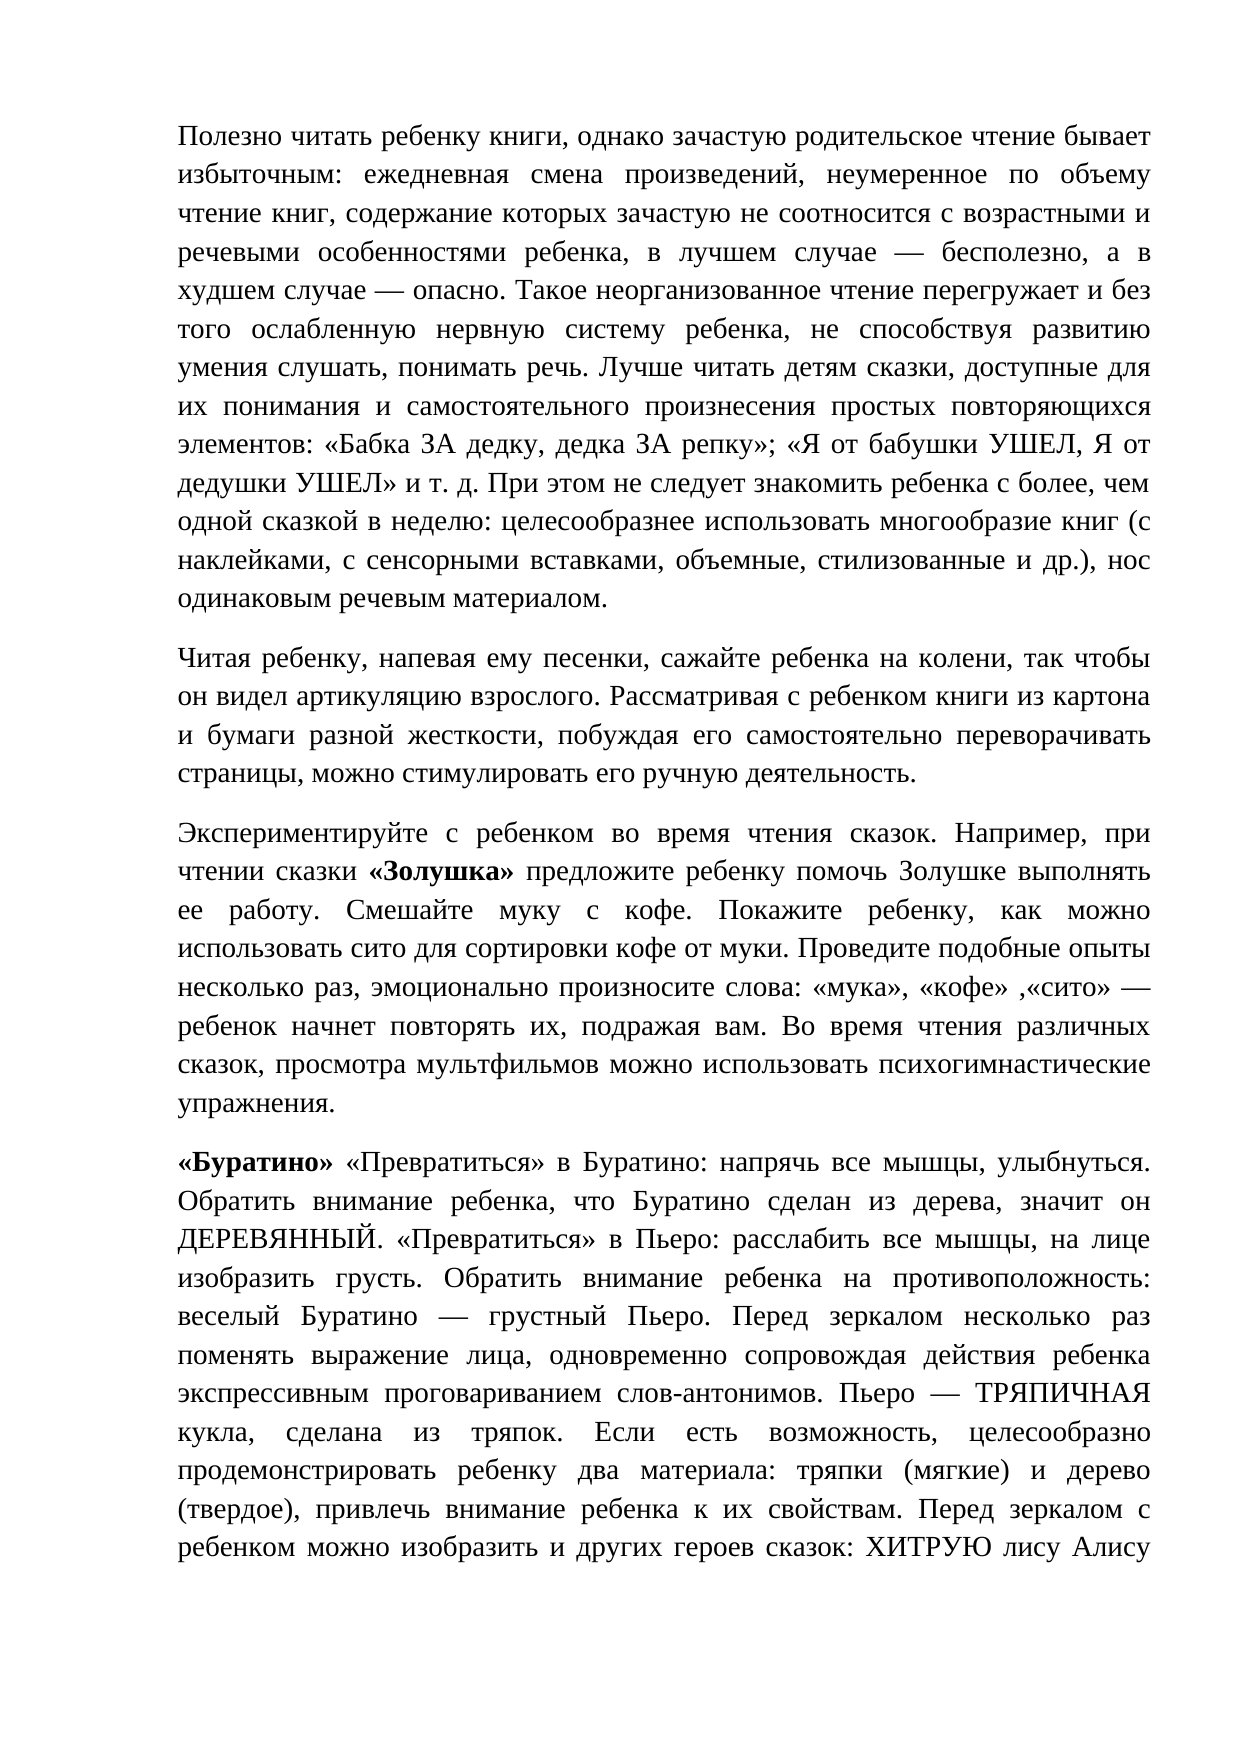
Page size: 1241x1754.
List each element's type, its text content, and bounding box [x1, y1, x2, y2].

text Читая ребенку, напевая ему песенки, сажайте ребенка на колени, так чтобы он видел артикуляцию взрослого. Рассматривая с ребенком книги из картона и бумаги разной жесткости, побуждая его самостоятельно переворачивать страницы, можно стимулировать его ручную деятельность. [177, 640, 1152, 789]
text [177, 1144, 1152, 1563]
text Полезно читать ребенку книги, однако зачастую родительское чтение бывает избыточным: ежедневная смена произведений, неумеренное по объему чтение книг, содержание которых зачастую не соотносится с возрастными и речевыми особенностями ребенка, в лучшем случае — бесполезно, а в худшем случае — опасно. Такое неорганизованное чтение перегружает и без того ослабленную нервную систему ребенка, не способствуя развитию умения слушать, понимать речь. Лучше читать детям сказки, доступные для их понимания и самостоятельного произнесения простых повторяющихся элементов: «Бабка ЗА дедку, дедка ЗА репку»; «Я от бабушки УШЕЛ, Я от дедушки УШЕЛ» и т. д. При этом не следует знакомить ребенка с более, чем одной сказкой в неделю: целесообразнее использовать многообразие книг (с наклейками, с сенсорными вставками, объемные, стилизованные и др.), нос одинаковым речевым материалом. [177, 118, 1152, 614]
text Экспериментируйте с ребенком во время чтения сказок. Например, при чтении сказки «Золушка» предложите ребенку помочь Золушке выполнять ее работу. Смешайте муку с кофе. Покажите ребенку, как можно использовать сито для сортировки кофе от муки. Проведите подобные опыты несколько раз, эмоционально произносите слова: «мука», «кофе» ,«сито» — ребенок начнет повторять их, подражая вам. Во время чтения различных сказок, просмотра мультфильмов можно использовать психогимнастические упражнения. [177, 815, 1152, 1118]
